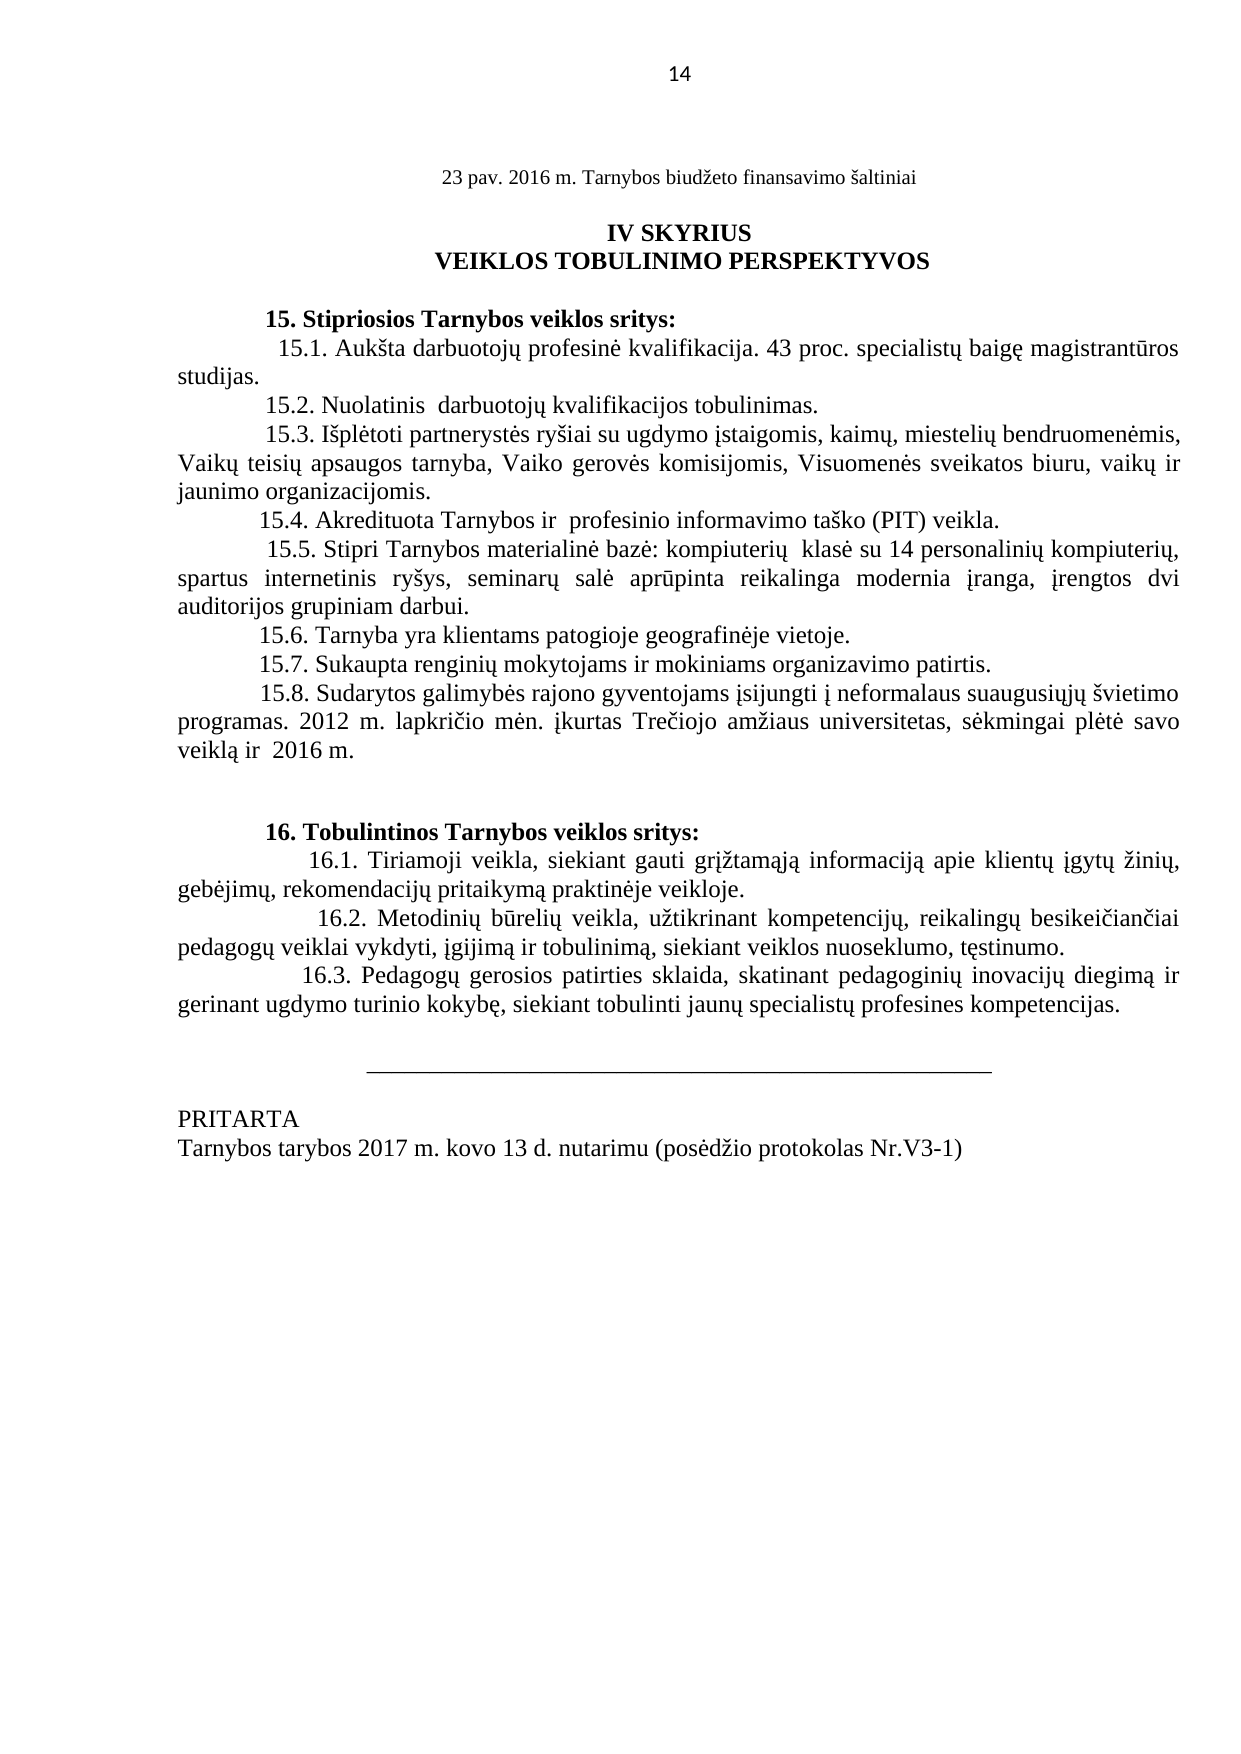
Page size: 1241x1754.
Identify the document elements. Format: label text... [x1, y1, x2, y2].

text 16.1. Tiriamoji veikla, siekiant gauti grįžtamąją informaciją apie klientų įgytų žinių, gebėjimų, rekomendacijų pritaikymą praktinėje veikloje. [177, 846, 1181, 903]
text 16. Tobulintinos Tarnybos veiklos sritys: [177, 817, 1181, 846]
text 15.7. Sukaupta renginių mokytojams ir mokiniams organizavimo patirtis. [177, 649, 1181, 678]
text 15.8. Sudarytos galimybės rajono gyventojams įsijungti į neformalaus suaugusiųjų švietimo programas. 2012 m. lapkričio mėn. įkurtas Trečiojo amžiaus universitetas, sėkmingai plėtė savo veiklą ir 2016 m. [177, 678, 1181, 764]
text 15.3. Išplėtoti partnerystės ryšiai su ugdymo įstaigomis, kaimų, miestelių bendruomenėmis, Vaikų teisių apsaugos tarnyba, Vaiko gerovės komisijomis, Visuomenės sveikatos biuru, vaikų ir jaunimo organizacijomis. [177, 419, 1181, 505]
text VEIKLOS TOBULINIMO PERSPEKTYVOS [177, 246, 1181, 275]
text __________________________________________________ [177, 1047, 1181, 1076]
text 15. Stipriosios Tarnybos veiklos sritys: [177, 304, 1181, 333]
text 16.2. Metodinių būrelių veikla, užtikrinant kompetencijų, reikalingų besikeičiančiai pedagogų veiklai vykdyti, įgijimą ir tobulinimą, siekiant veiklos nuoseklumo, tęstinumo. [177, 903, 1181, 961]
text IV SKYRIUS [177, 218, 1181, 246]
text 15.5. Stipri Tarnybos materialinė bazė: kompiuterių klasė su 14 personalinių kompiuterių, spartus internetinis ryšys, seminarų salė aprūpinta reikalinga modernia įranga, įrengtos dvi auditorijos grupiniam darbui. [177, 534, 1181, 620]
text PRITARTA [177, 1104, 1181, 1133]
text 15.2. Nuolatinis darbuotojų kvalifikacijos tobulinimas. [177, 390, 1181, 419]
text 23 pav. 2016 m. Tarnybos biudžeto finansavimo šaltiniai [177, 165, 1181, 189]
text 15.6. Tarnyba yra klientams patogioje geografinėje vietoje. [177, 620, 1181, 649]
text Tarnybos tarybos 2017 m. kovo 13 d. nutarimu (posėdžio protokolas Nr.V3-1) [177, 1133, 1181, 1162]
text 15.4. Akredituota Tarnybos ir profesinio informavimo taško (PIT) veikla. [177, 505, 1181, 534]
text 15.1. Aukšta darbuotojų profesinė kvalifikacija. 43 proc. specialistų baigę magistrantūros studijas. [177, 333, 1181, 390]
text 16.3. Pedagogų gerosios patirties sklaida, skatinant pedagoginių inovacijų diegimą ir gerinant ugdymo turinio kokybę, siekiant tobulinti jaunų specialistų profesines kompetencijas. [177, 961, 1181, 1018]
